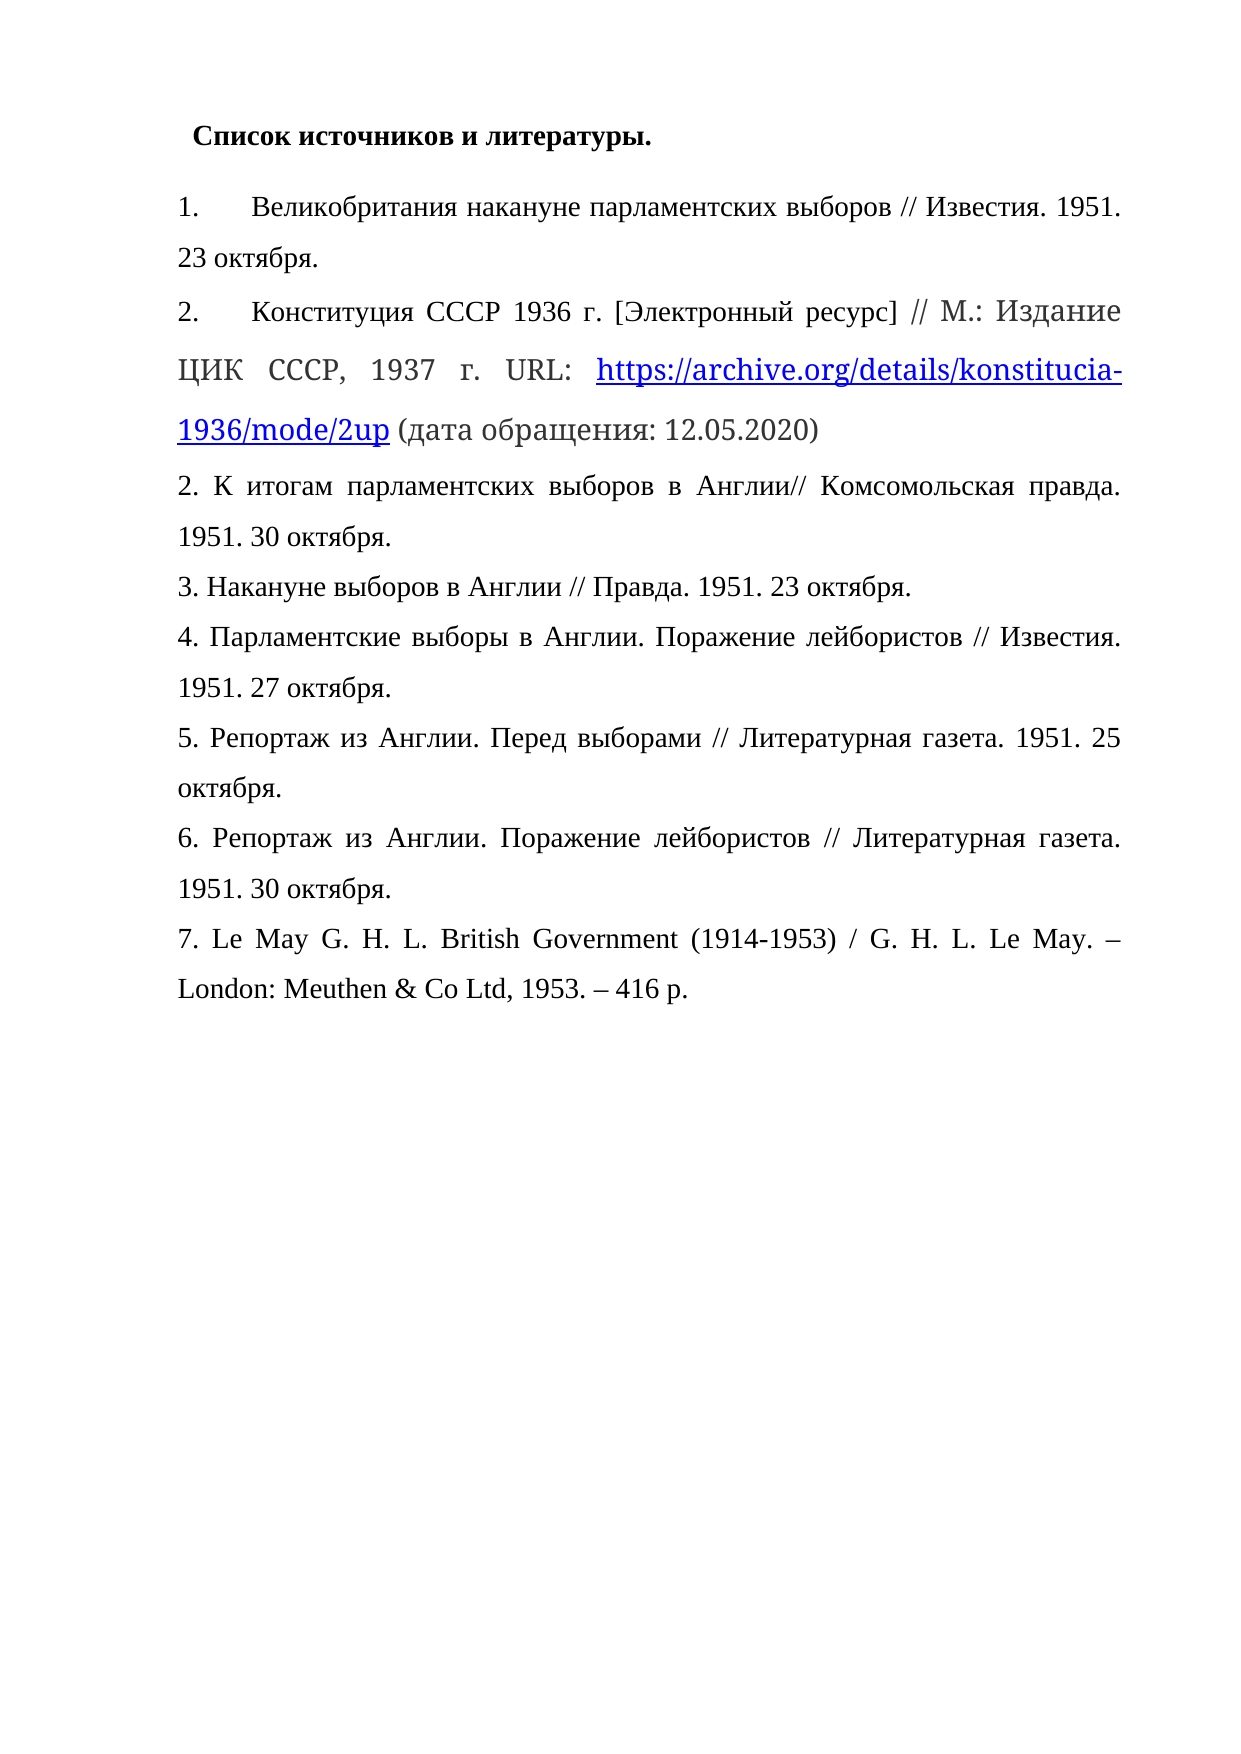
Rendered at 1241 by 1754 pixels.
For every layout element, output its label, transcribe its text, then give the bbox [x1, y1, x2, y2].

text 7. Le May G. H. L. British Government (1914-1953) / G. H. L. Le May. – London: Meuthen & Co Ltd, 1953. – 416 p. [177, 921, 1122, 1005]
text 6. Репортаж из Англии. Поражение лейбористов // Литературная газета. 1951. 30 октября. [177, 821, 1122, 904]
text 3. Накануне выборов в Англии // Правда. 1951. 23 октября. [177, 569, 1122, 603]
text 5. Репортаж из Англии. Перед выборами // Литературная газета. 1951. 25 октября. [177, 720, 1122, 804]
list Конституция СССР 1936 г. [Электронный ресурс] // М.: Издание ЦИК СССР, 1937 г. URL: https://archive.org/details/konstitucia-1936/mode/2up (дата обращения: 12.05.2020) [177, 290, 1122, 449]
text 2. К итогам парламентских выборов в Англии// Комсомольская правда. 1951. 30 октября. [177, 468, 1122, 552]
list Великобритания накануне парламентских выборов // Известия. 1951. 23 октября. [177, 189, 1122, 273]
text Список источников и литературы. [118, 118, 1122, 152]
text 4. Парламентские выборы в Англии. Поражение лейбористов // Известия. 1951. 27 октября. [177, 619, 1122, 703]
